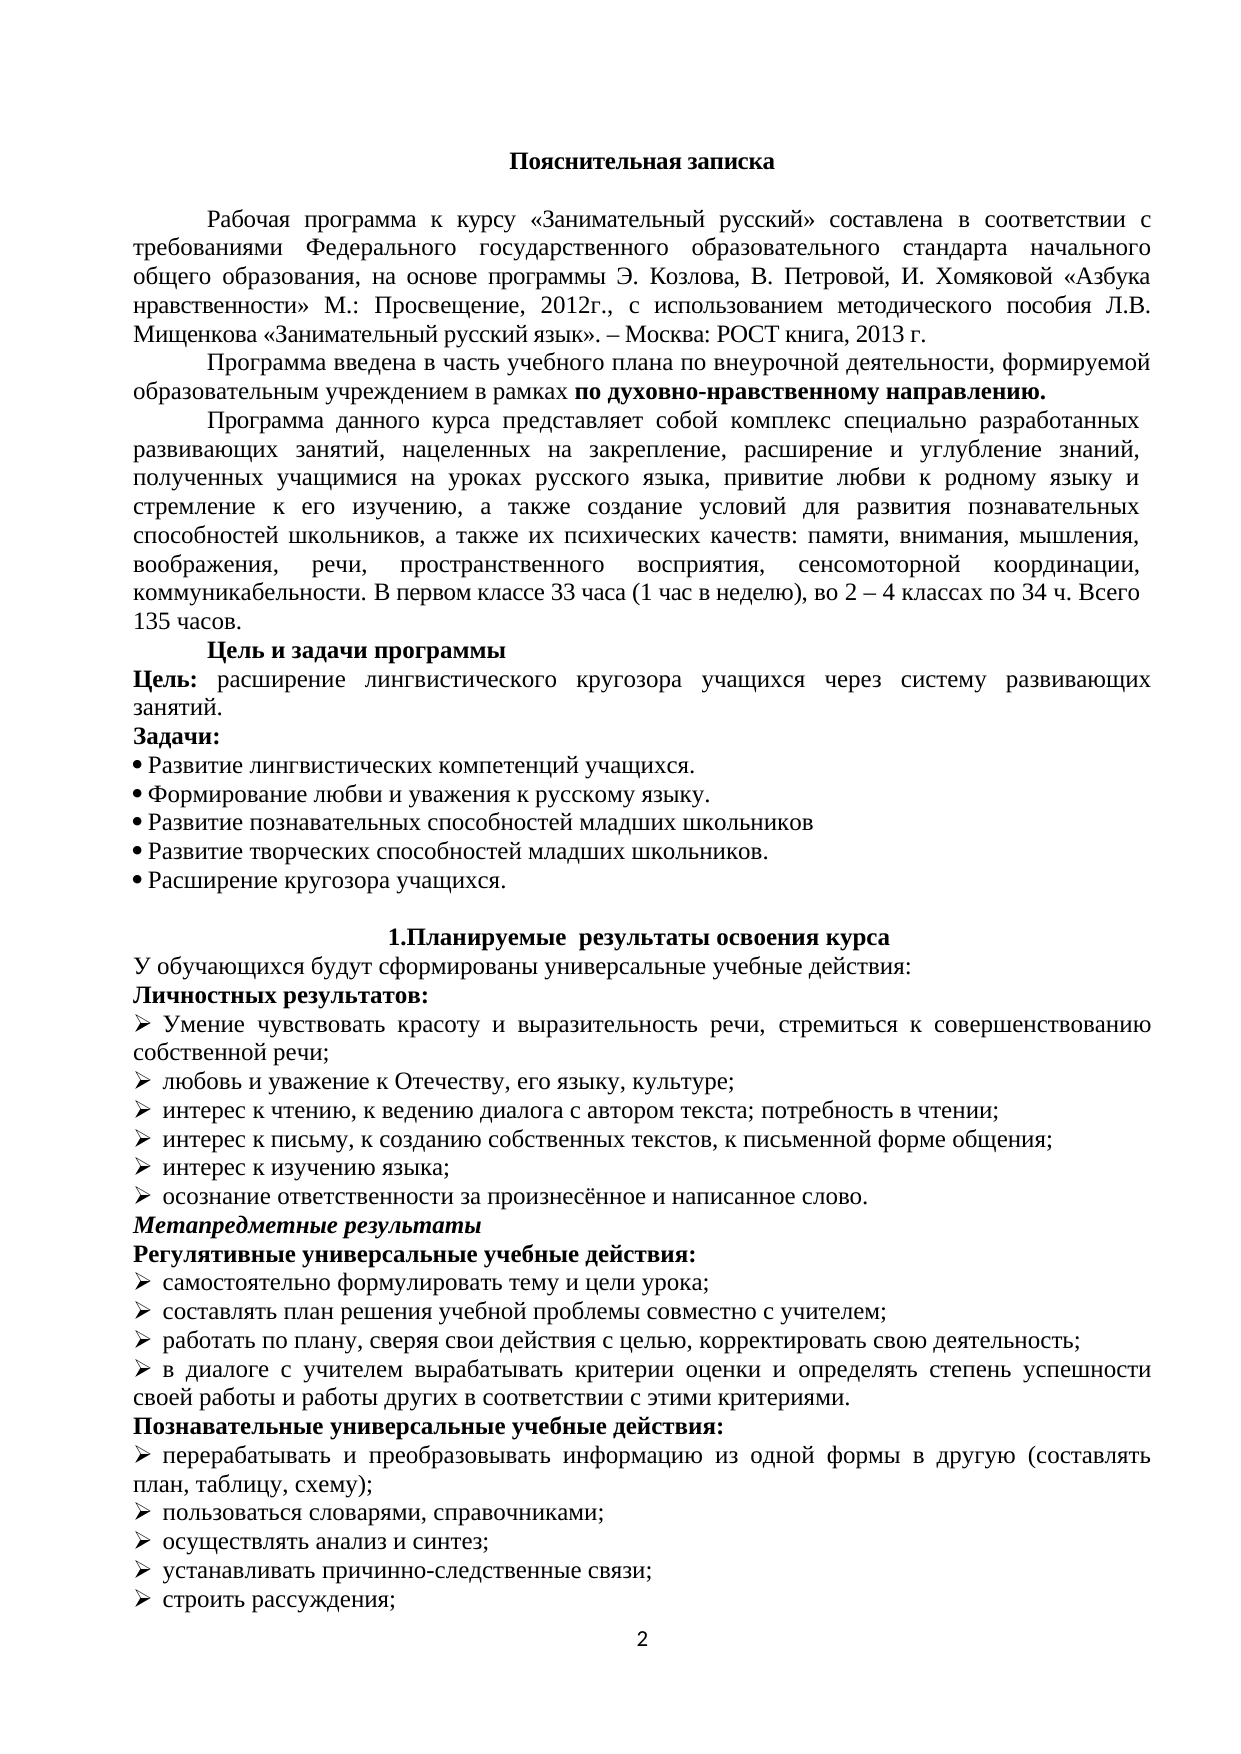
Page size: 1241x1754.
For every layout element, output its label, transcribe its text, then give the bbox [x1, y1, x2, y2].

list осуществлять анализ и синтез; [133, 1526, 1152, 1555]
list работать по плану, сверяя свои действия с целью, корректировать свою деятельность; [133, 1325, 1152, 1354]
list устанавливать причинно-следственные связи; [133, 1555, 1152, 1584]
list Формирование любви и уважения к русскому языку. [133, 779, 1152, 807]
list Развитие творческих способностей младших школьников. [133, 836, 1152, 865]
list Развитие лингвистических компетенций учащихся. [133, 750, 1152, 779]
list интерес к письму, к созданию собственных текстов, к письменной форме общения; [133, 1124, 1152, 1152]
list осознание ответственности за произнесённое и написанное слово. [133, 1181, 1152, 1210]
list Умение чувствовать красоту и выразительность речи, стремиться к совершенствованию собственной речи; [133, 1009, 1152, 1066]
list Развитие познавательных способностей младших школьников [133, 807, 1152, 836]
list составлять план решения учебной проблемы совместно с учителем; [133, 1296, 1152, 1325]
text Цель: расширение лингвистического кругозора учащихся через систему развивающих занятий. [133, 664, 1152, 721]
text Пояснительная записка [133, 146, 1152, 175]
text Личностных результатов: [133, 980, 1152, 1009]
list интерес к чтению, к ведению диалога с автором текста; потребность в чтении; [133, 1095, 1152, 1124]
text 1. Планируемые результаты освоения курса [133, 922, 1152, 951]
text Программа данного курса представляет собой комплекс специально разработанных развивающих занятий, нацеленных на закрепление, расширение и углубление знаний, полученных учащимися на уроках русского языка, привитие любви к родному языку и стремление к его изучению, а также создание условий для развития познавательных способностей школьников, а также их психических качеств: памяти, внимания, мышления, воображения, речи, пространственного восприятия, сенсомоторной координации, коммуникабельности. В первом классе 33 часа (1 час в неделю), во 2 – 4 классах по 34 ч. Всего 135 часов. [133, 405, 1141, 635]
text Метапредметные результаты [133, 1210, 1152, 1239]
list пользоваться словарями, справочниками; [133, 1497, 1152, 1526]
list в диалоге с учителем вырабатывать критерии оценки и определять степень успешности своей работы и работы других в соответствии с этими критериями. [133, 1354, 1152, 1411]
text У обучающихся будут сформированы универсальные учебные действия: [133, 951, 1152, 980]
text Программа введена в часть учебного плана по внеурочной деятельности, формируемой образовательным учреждением в рамках по духовно-нравственному направлению. [133, 347, 1152, 405]
text Познавательные универсальные учебные действия: [133, 1411, 1152, 1440]
list перерабатывать и преобразовывать информацию из одной формы в другую (составлять план, таблицу, схему); [133, 1440, 1152, 1497]
list Расширение кругозора учащихся. [133, 865, 1152, 894]
text Регулятивные универсальные учебные действия: [133, 1239, 1152, 1267]
list строить рассуждения; [133, 1584, 1152, 1612]
list интерес к изучению языка; [133, 1152, 1152, 1181]
list самостоятельно формулировать тему и цели урока; [133, 1267, 1152, 1296]
text Цель и задачи программы [133, 635, 1141, 664]
list любовь и уважение к Отечеству, его языку, культуре; [133, 1066, 1152, 1095]
text Задачи: [133, 721, 1152, 750]
text Рабочая программа к курсу «Занимательный русский» составлена в соответствии с требованиями Федерального государственного образовательного стандарта начального общего образования, на основе программы Э. Козлова, В. Петровой, И. Хомяковой «Азбука нравственности» М.: Просвещение, 2012г., с использованием методического пособия Л.В. Мищенкова «Занимательный русский язык». – Москва: РОСТ книга, 2013 г. [133, 204, 1152, 347]
